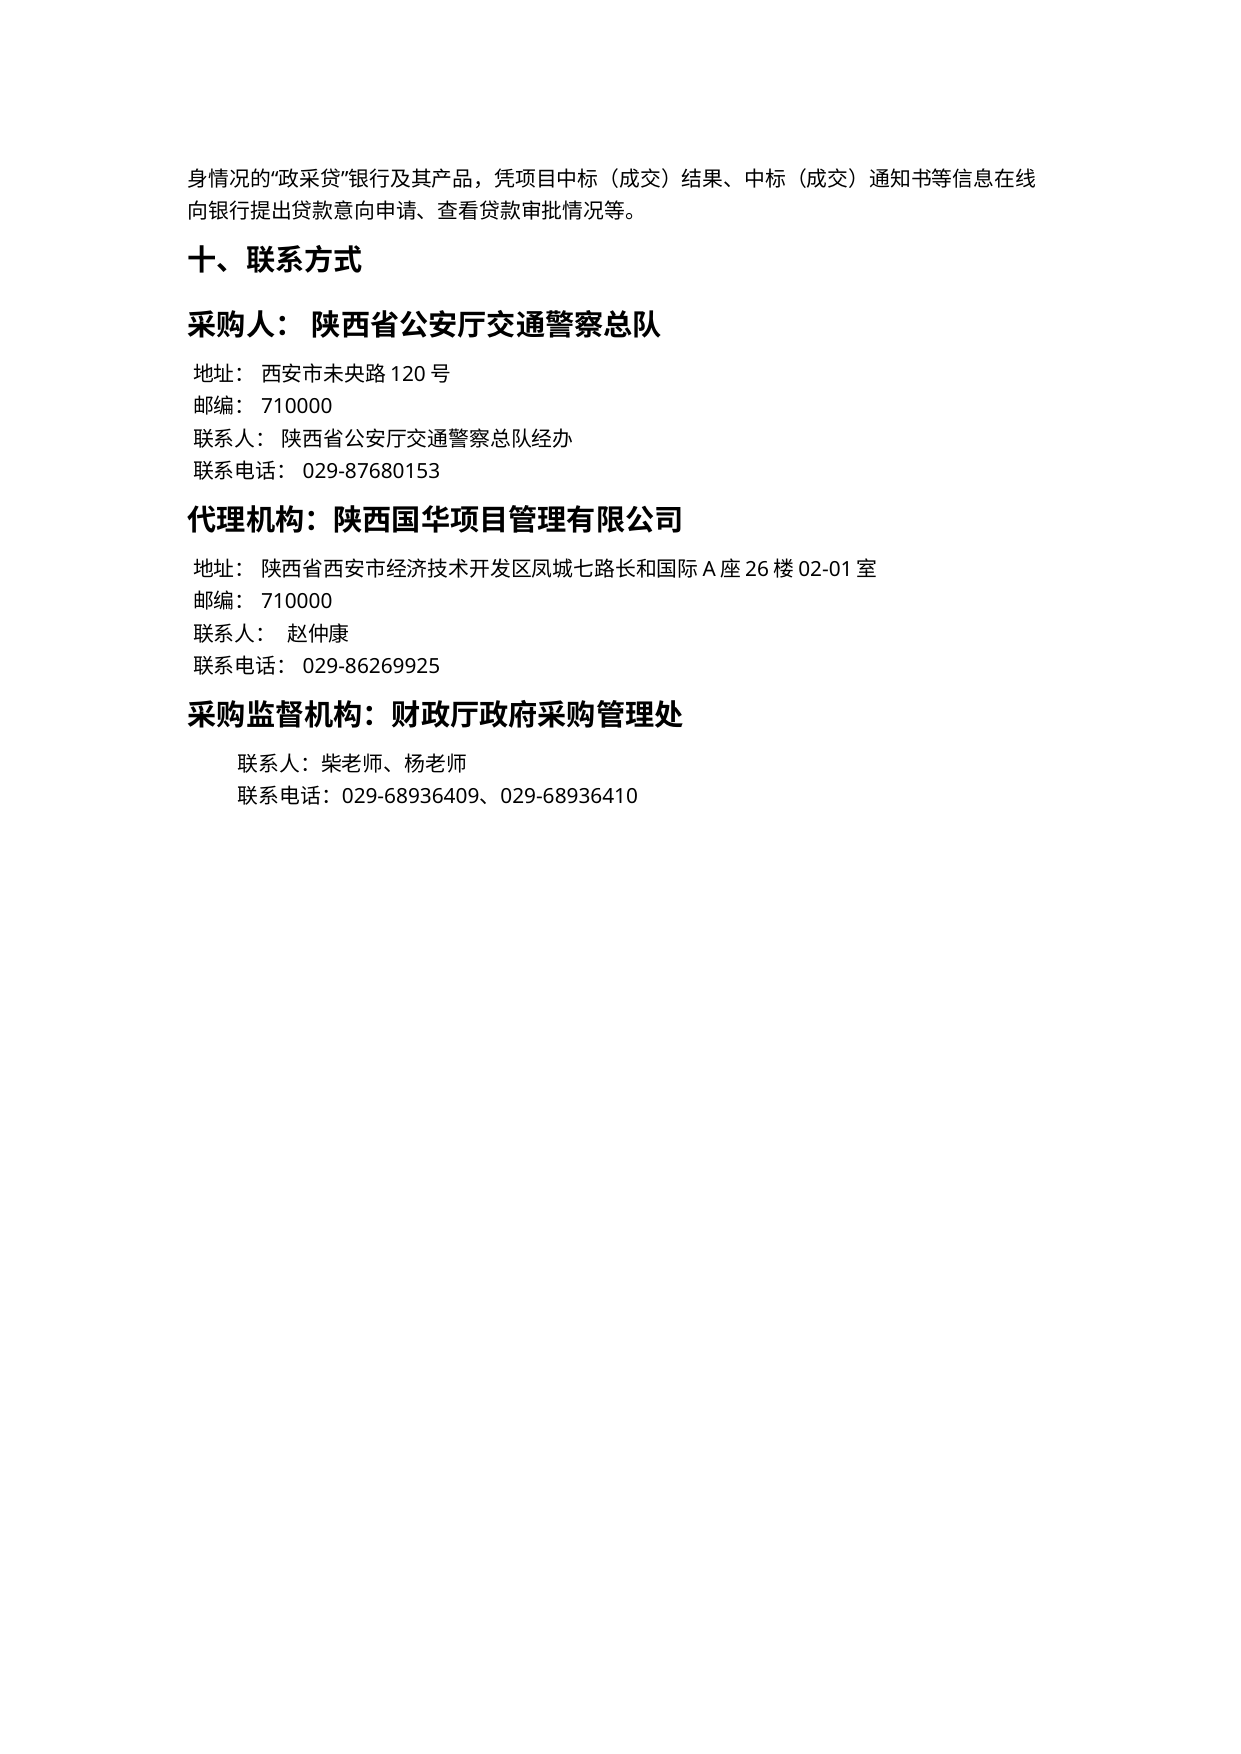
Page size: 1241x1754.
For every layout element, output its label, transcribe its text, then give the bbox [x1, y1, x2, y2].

text 联系人： 赵仲康 [187, 617, 1053, 649]
text 代理机构：陕西国华项目管理有限公司 [187, 487, 1053, 552]
text 邮编： 710000 [187, 389, 1053, 422]
text 采购人： 陕西省公安厅交通警察总队 [187, 292, 1053, 357]
text 联系人：柴老师、杨老师 [187, 747, 1053, 779]
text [187, 162, 1053, 227]
text 地址： 西安市未央路120号 [187, 357, 1053, 389]
text 十、联系方式 [187, 227, 1053, 292]
text 联系电话： 029-87680153 [187, 454, 1053, 487]
text 联系电话：029-68936409、029-68936410 [187, 779, 1053, 812]
text 联系人： 陕西省公安厅交通警察总队经办 [187, 422, 1053, 454]
text 采购监督机构：财政厅政府采购管理处 [187, 682, 1053, 747]
text 地址： 陕西省西安市经济技术开发区凤城七路长和国际A座26楼02-01室 [187, 552, 1053, 584]
text 联系电话： 029-86269925 [187, 649, 1053, 682]
text 邮编： 710000 [187, 584, 1053, 617]
